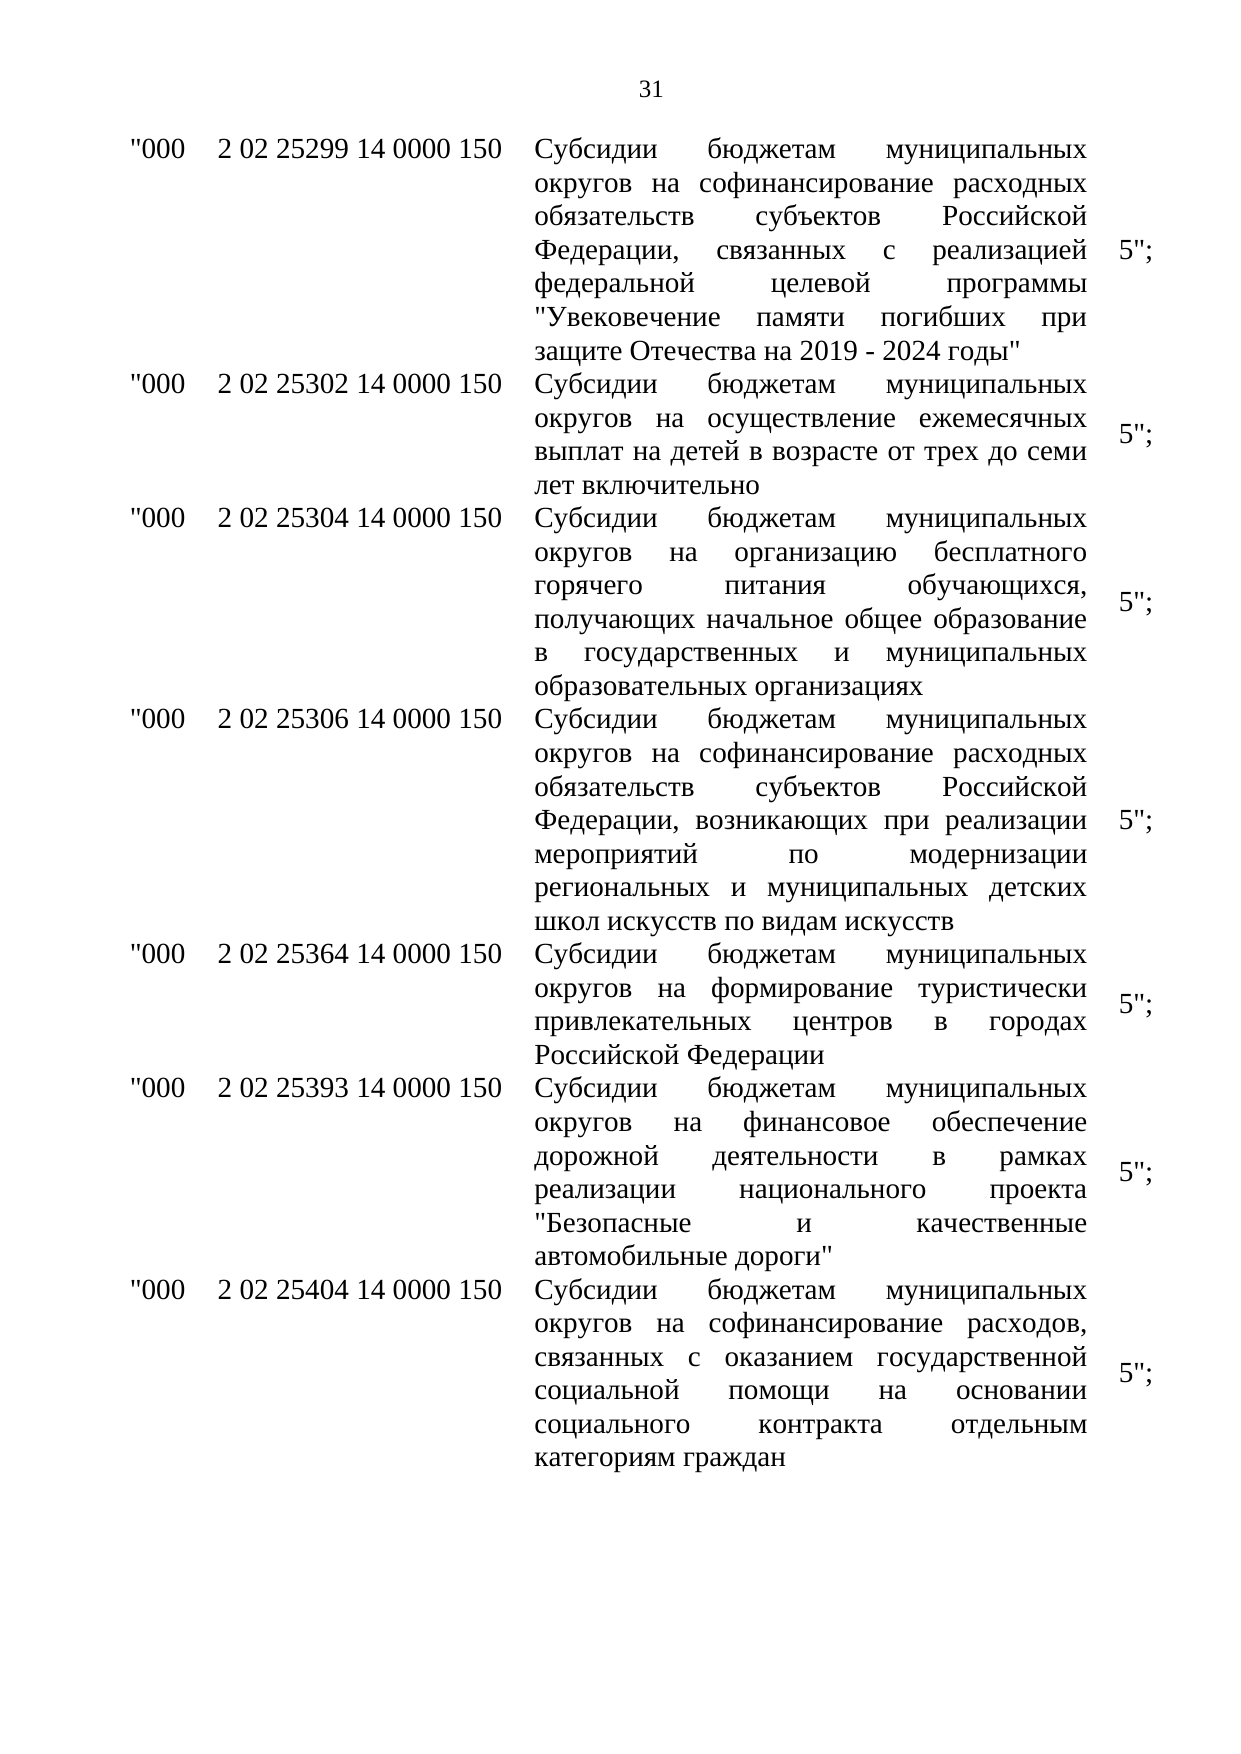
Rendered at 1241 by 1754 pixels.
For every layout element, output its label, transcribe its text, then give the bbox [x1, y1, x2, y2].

table_cell 5"; [1099, 366, 1173, 500]
table_cell Субсидии бюджетам муниципальных округов на формирование туристически привлекательных центров в городах Российской Федерации [523, 936, 1099, 1071]
table_cell 5"; [1099, 1272, 1173, 1473]
table_cell 5"; [1099, 936, 1173, 1071]
table_cell 5"; [1099, 131, 1173, 366]
table_cell 5"; [1099, 702, 1173, 936]
table_cell 2 02 25302 14 0000 150 [196, 366, 523, 500]
table_cell "000 [118, 500, 196, 702]
table_cell Субсидии бюджетам муниципальных округов на осуществление ежемесячных выплат на детей в возрасте от трех до семи лет включительно [523, 366, 1099, 500]
table_cell Субсидии бюджетам муниципальных округов на софинансирование расходных обязательств субъектов Российской Федерации, связанных с реализацией федеральной целевой программы "Увековечение памяти погибших при защите Отечества на 2019 - 2024 годы" [523, 131, 1099, 366]
table_cell 5"; [1099, 1071, 1173, 1272]
table_cell Субсидии бюджетам муниципальных округов на софинансирование расходов, связанных с оказанием государственной социальной помощи на основании социального контракта отдельным категориям граждан [523, 1272, 1099, 1473]
table_cell 2 02 25299 14 0000 150 [196, 131, 523, 366]
table_cell 2 02 25393 14 0000 150 [196, 1071, 523, 1272]
table_cell "000 [118, 1071, 196, 1272]
table_cell "000 [118, 366, 196, 500]
table_cell Субсидии бюджетам муниципальных округов на организацию бесплатного горячего питания обучающихся, получающих начальное общее образование в государственных и муниципальных образовательных организациях [523, 500, 1099, 702]
table_cell "000 [118, 131, 196, 366]
table_cell Субсидии бюджетам муниципальных округов на финансовое обеспечение дорожной деятельности в рамках реализации национального проекта "Безопасные и качественные автомобильные дороги" [523, 1071, 1099, 1272]
table_cell "000 [118, 702, 196, 936]
table_cell Субсидии бюджетам муниципальных округов на софинансирование расходных обязательств субъектов Российской Федерации, возникающих при реализации мероприятий по модернизации региональных и муниципальных детских школ искусств по видам искусств [523, 702, 1099, 936]
table_cell 2 02 25306 14 0000 150 [196, 702, 523, 936]
table_cell 5"; [1099, 500, 1173, 702]
table_cell "000 [118, 936, 196, 1071]
table_cell "000 [118, 1272, 196, 1473]
table_cell 2 02 25304 14 0000 150 [196, 500, 523, 702]
table_cell 2 02 25404 14 0000 150 [196, 1272, 523, 1473]
table_cell 2 02 25364 14 0000 150 [196, 936, 523, 1071]
